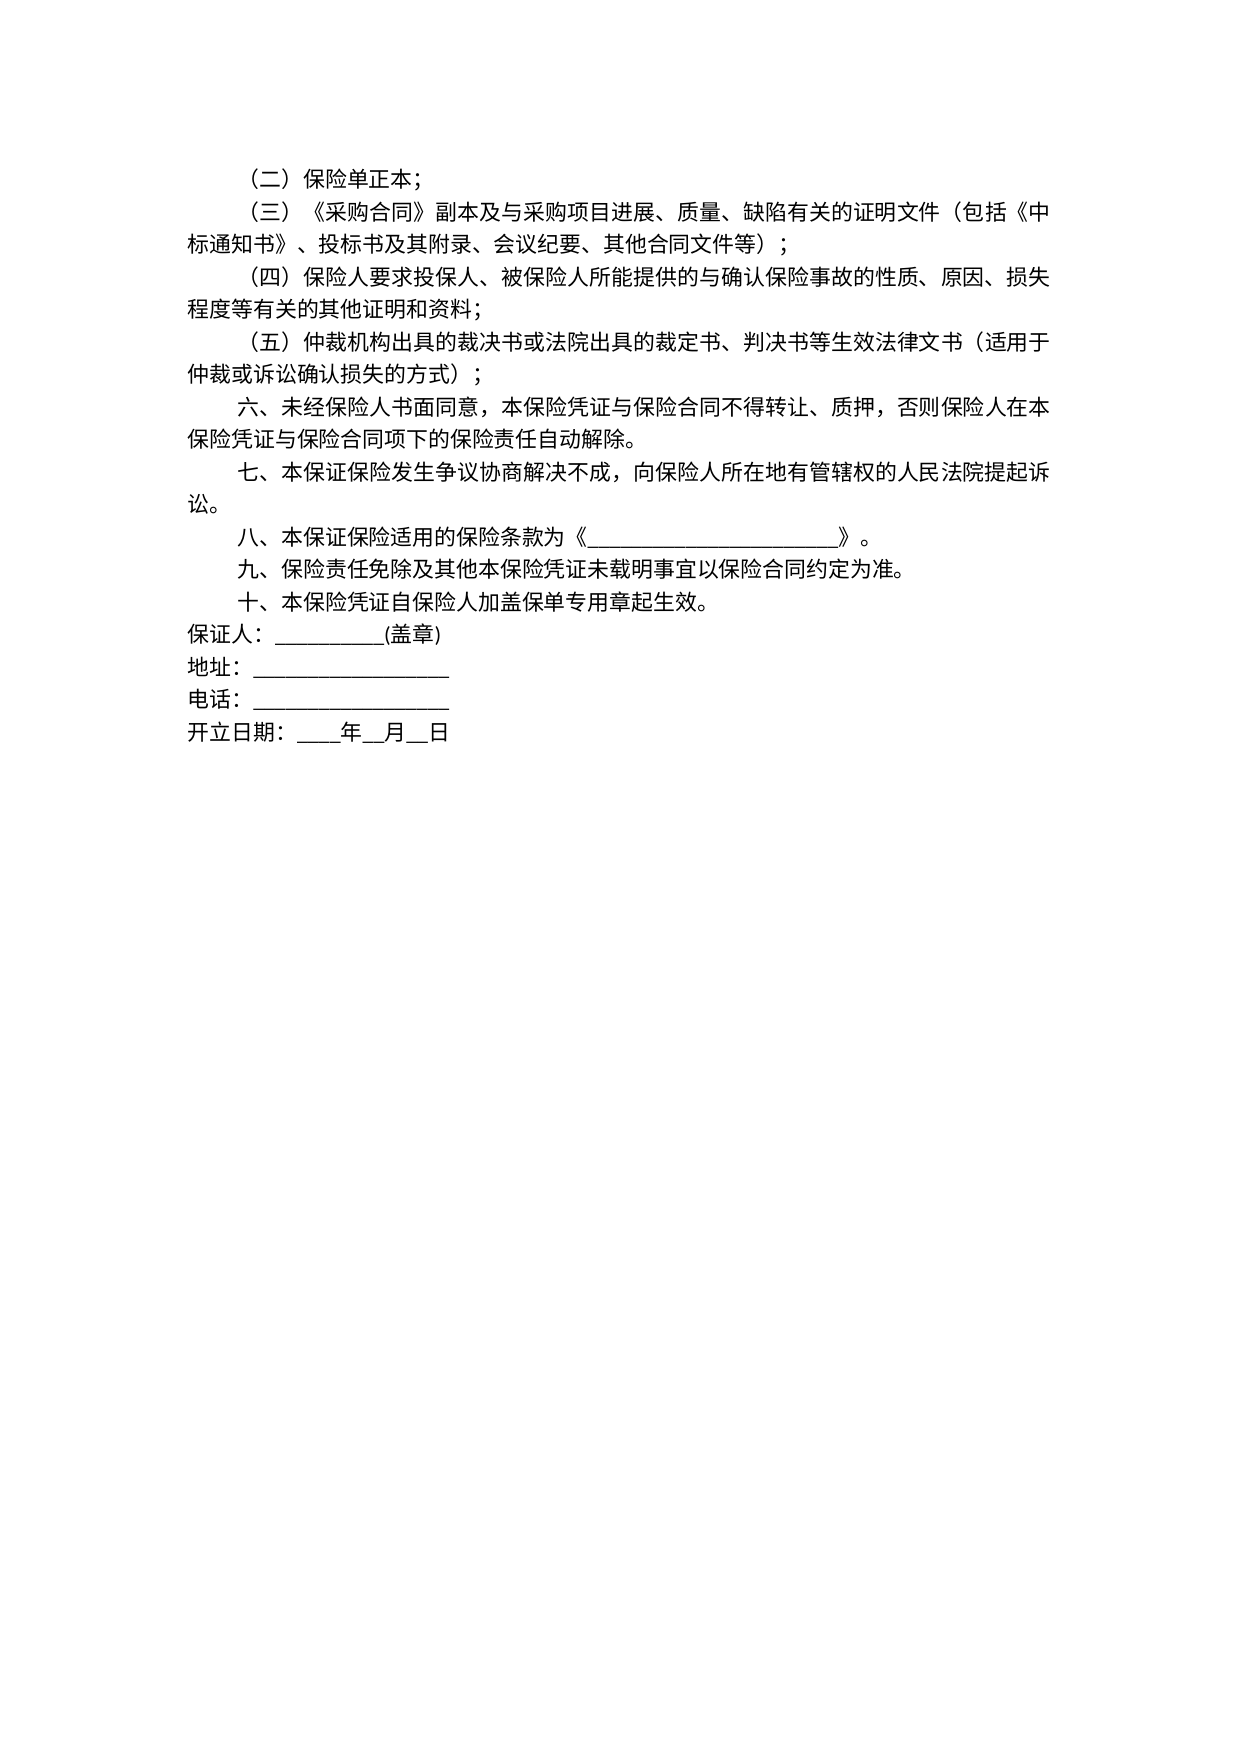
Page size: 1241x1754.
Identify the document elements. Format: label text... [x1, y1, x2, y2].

text 十、本保险凭证自保险人加盖保单专用章起生效。 [187, 584, 1053, 617]
text 九、保险责任免除及其他本保险凭证未载明事宜以保险合同约定为准。 [187, 552, 1053, 584]
text （五）仲裁机构出具的裁决书或法院出具的裁定书、判决书等生效法律文书（适用于仲裁或诉讼确认损失的方式）； [187, 324, 1053, 389]
text 七、本保证保险发生争议协商解决不成，向保险人所在地有管辖权的人民法院提起诉讼。 [187, 454, 1053, 519]
text （二）保险单正本； [187, 162, 1053, 194]
text 地址：__________________ [187, 649, 1053, 682]
text 六、未经保险人书面同意，本保险凭证与保险合同不得转让、质押，否则保险人在本保险凭证与保险合同项下的保险责任自动解除。 [187, 389, 1053, 454]
text 电话：__________________ [187, 682, 1053, 714]
text （三）《采购合同》副本及与采购项目进展、质量、缺陷有关的证明文件（包括《中标通知书》、投标书及其附录、会议纪要、其他合同文件等）； [187, 194, 1053, 259]
text 保证人：__________(盖章) [187, 617, 1053, 649]
text 开立日期：____年__月__日 [187, 714, 1053, 747]
text 八、本保证保险适用的保险条款为《_______________________》。 [187, 519, 1053, 552]
text （四）保险人要求投保人、被保险人所能提供的与确认保险事故的性质、原因、损失程度等有关的其他证明和资料； [187, 259, 1053, 324]
